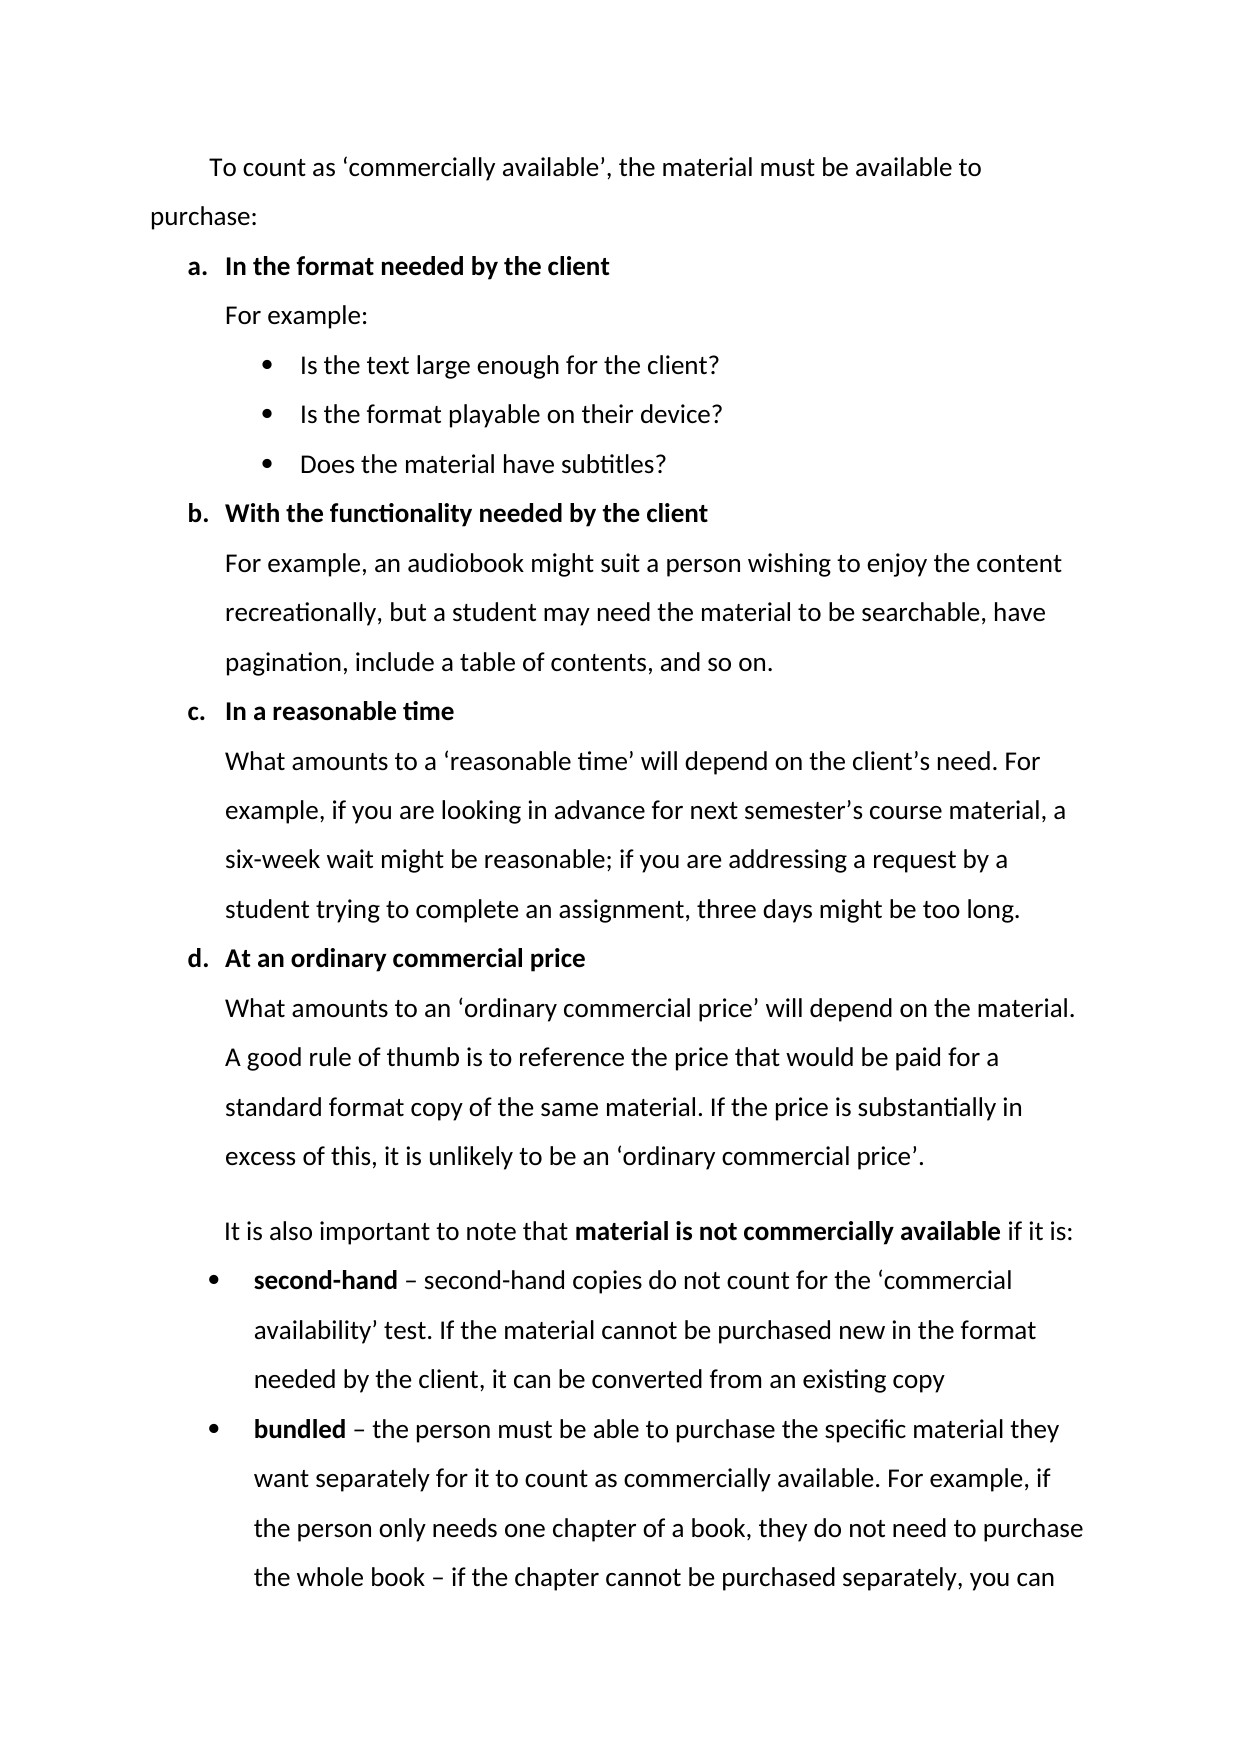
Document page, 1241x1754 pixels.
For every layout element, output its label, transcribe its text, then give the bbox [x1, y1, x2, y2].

list For example, an audiobook might suit a person wishing to enjoy the content recreationally, but a student may need the material to be searchable, have pagination, include a table of contents, and so on. [225, 546, 1090, 678]
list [209, 1412, 1090, 1593]
list For example: [225, 298, 1090, 331]
text It is also important to note that material is not commercially available if it is: [150, 1214, 1090, 1247]
text What amounts to an ‘ordinary commercial price’ will depend on the material. A good rule of thumb is to reference the price that would be paid for a standard format copy of the same material. If the price is substantially in excess of this, it is unlikely to be an ‘ordinary commercial price’. [225, 991, 1090, 1173]
list Does the material have subtitles? [262, 447, 1090, 480]
list At an ordinary commercial price [187, 942, 1090, 975]
list Is the text large enough for the client? [262, 348, 1090, 381]
list To count as ‘commercially available’, the material must be available to purchase: [150, 150, 1090, 232]
list With the functionality needed by the client [187, 496, 1090, 529]
list In a reasonable time [187, 694, 1090, 727]
list In the format needed by the client [187, 249, 1090, 282]
list second-hand – second-hand copies do not count for the ‘commercial availability’ test. If the material cannot be purchased new in the format needed by the client, it can be converted from an existing copy [209, 1263, 1090, 1396]
list Is the format playable on their device? [262, 397, 1090, 430]
text What amounts to a ‘reasonable time’ will depend on the client’s need. For example, if you are looking in advance for next semester’s course material, a six-week wait might be reasonable; if you are addressing a request by a student trying to complete an assignment, three days might be too long. [225, 744, 1090, 925]
